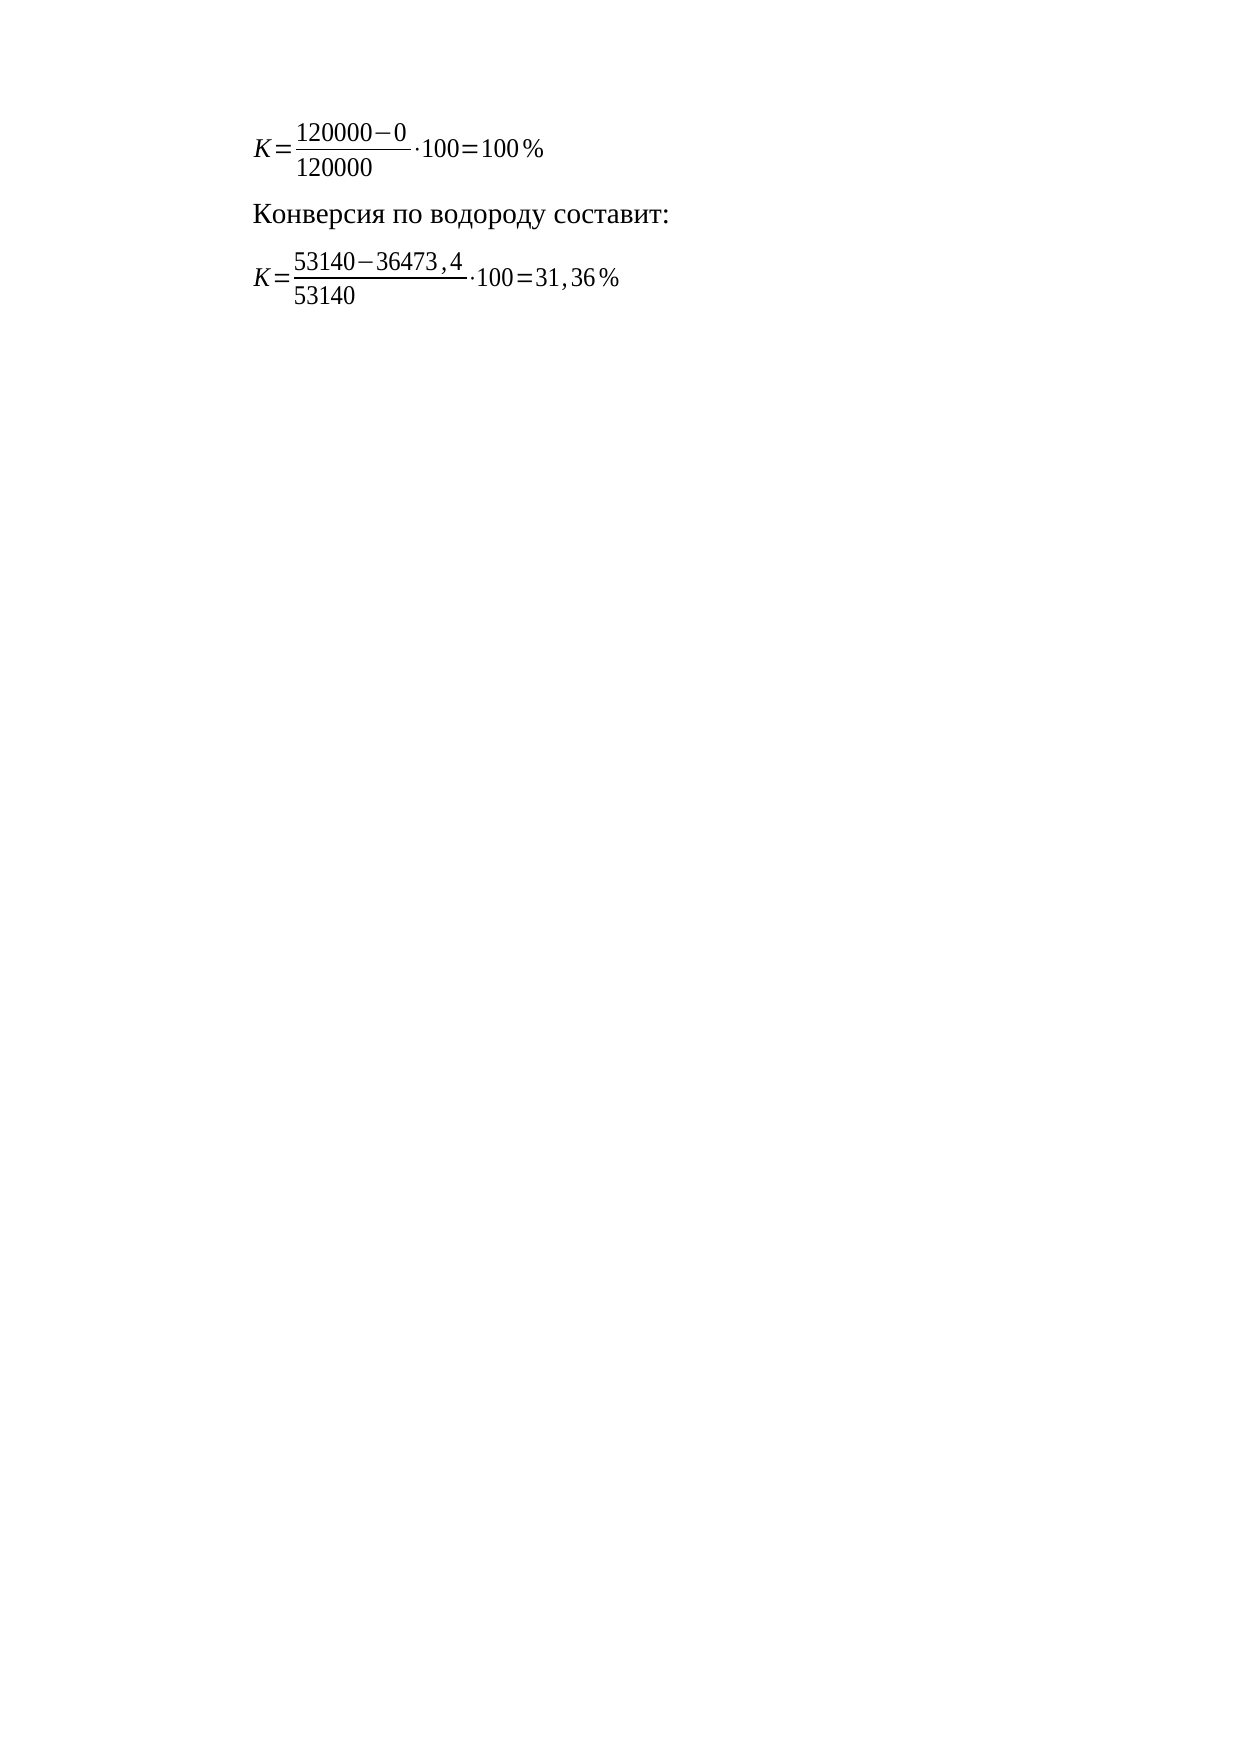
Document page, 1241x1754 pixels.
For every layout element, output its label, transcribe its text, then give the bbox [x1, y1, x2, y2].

text Конверсия по водороду составит: [177, 197, 1152, 230]
